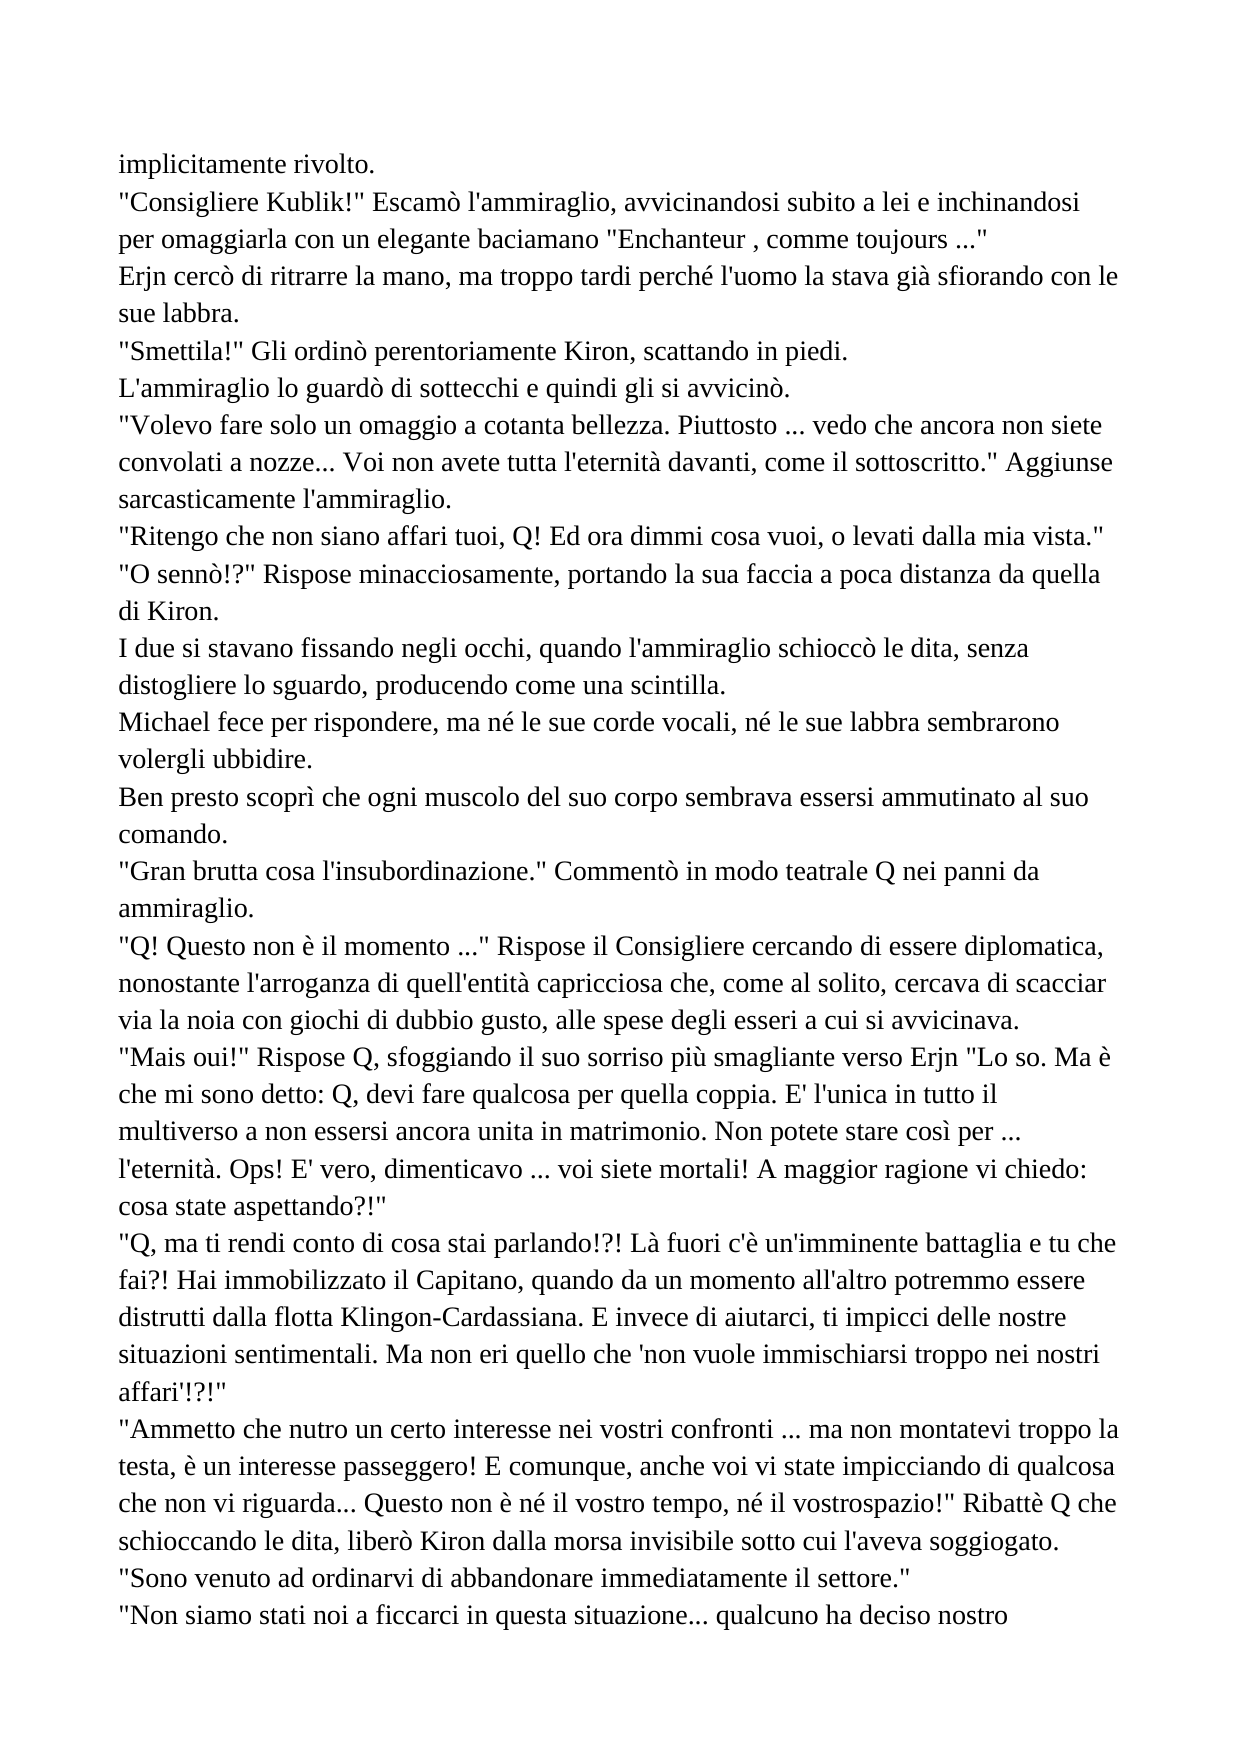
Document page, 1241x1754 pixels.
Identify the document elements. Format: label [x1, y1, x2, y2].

text [118, 148, 1122, 1630]
